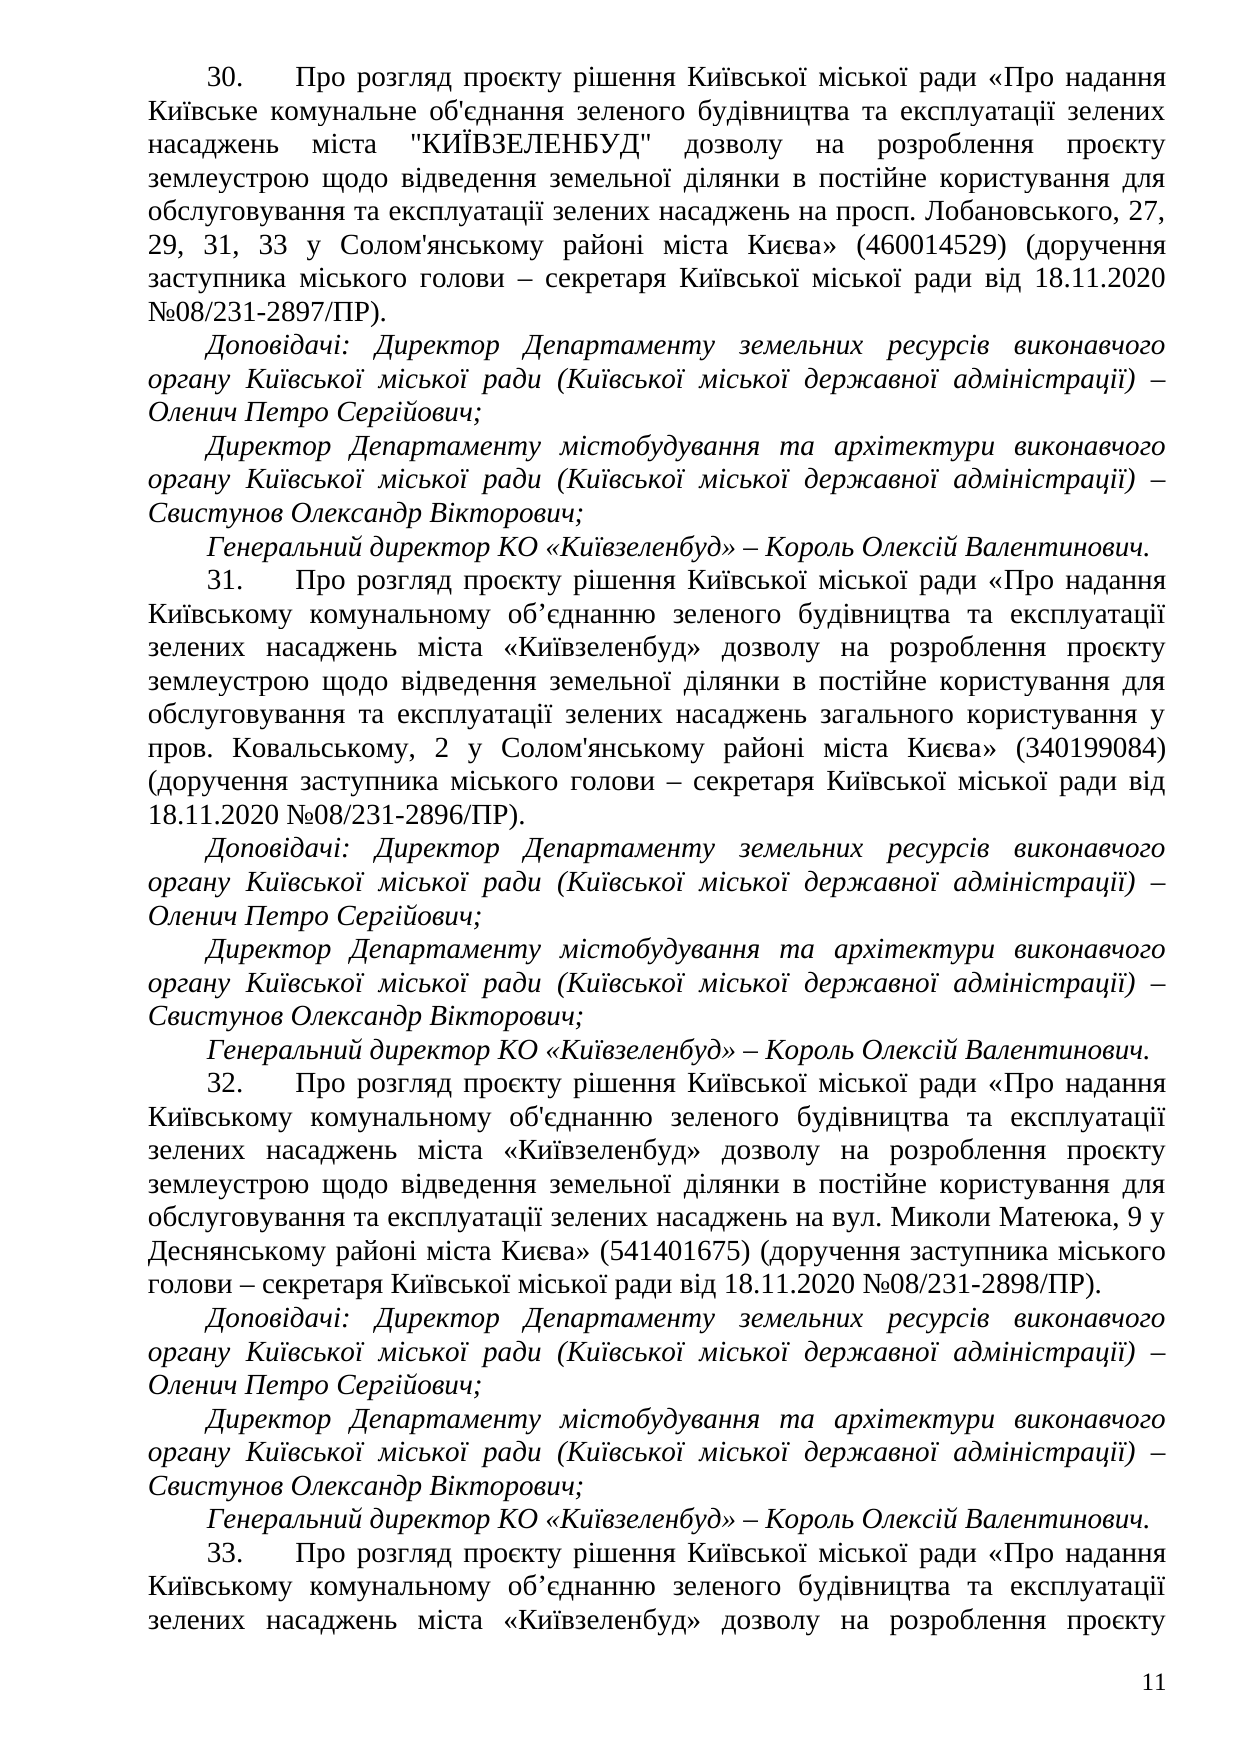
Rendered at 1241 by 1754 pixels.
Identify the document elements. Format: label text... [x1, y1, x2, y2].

list Про розгляд проєкту рішення Київської міської ради «Про надання Київському комунальному об’єднанню зеленого будівництва та експлуатації зелених насаджень міста «Київзеленбуд» дозволу на розроблення проєкту землеустрою щодо відведення земельної ділянки в постійне користування для обслуговування та експлуатації зелених насаджень загального користування у пров. Ковальському, 2 у Солом'янському районі міста Києва» (340199084) (доручення заступника міського голови – секретаря Київської міської ради від 18.11.2020 №08/231-2896/ПР). [148, 730, 1166, 831]
list Генеральний директор КО «Київзеленбуд» – Король Олексій Валентинович. [148, 1032, 1166, 1065]
list Про розгляд проєкту рішення Київської міської ради «Про надання Київському комунальному об'єднанню зеленого будівництва та експлуатації зелених насаджень міста «Київзеленбуд» дозволу на розроблення проєкту землеустрою щодо відведення земельної ділянки в постійне користування для обслуговування та експлуатації зелених насаджень на вул. Миколи Матеюка, 9 у Деснянському районі міста Києва» (541401675) (доручення заступника міського голови – секретаря Київської міської ради від 18.11.2020 №08/231-2898/ПР). [148, 1233, 1166, 1300]
list Про розгляд проєкту рішення Київської міської ради «Про надання Київське комунальне об'єднання зеленого будівництва та експлуатації зелених насаджень міста "КИЇВЗЕЛЕНБУД" дозволу на розроблення проєкту землеустрою щодо відведення земельної ділянки в постійне користування для обслуговування та експлуатації зелених насаджень на просп. Лобановського, 27, 29, 31, 33 у Солом'янському районі міста Києва» (460014529) (доручення заступника міського голови – секретаря Київської міської ради від 18.11.2020 №08/231-2897/ПР). [148, 227, 1166, 327]
list Генеральний директор КО «Київзеленбуд» – Король Олексій Валентинович. [148, 1501, 1166, 1535]
list Генеральний директор КО «Київзеленбуд» – Король Олексій Валентинович. [148, 529, 1166, 562]
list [148, 1535, 1166, 1569]
